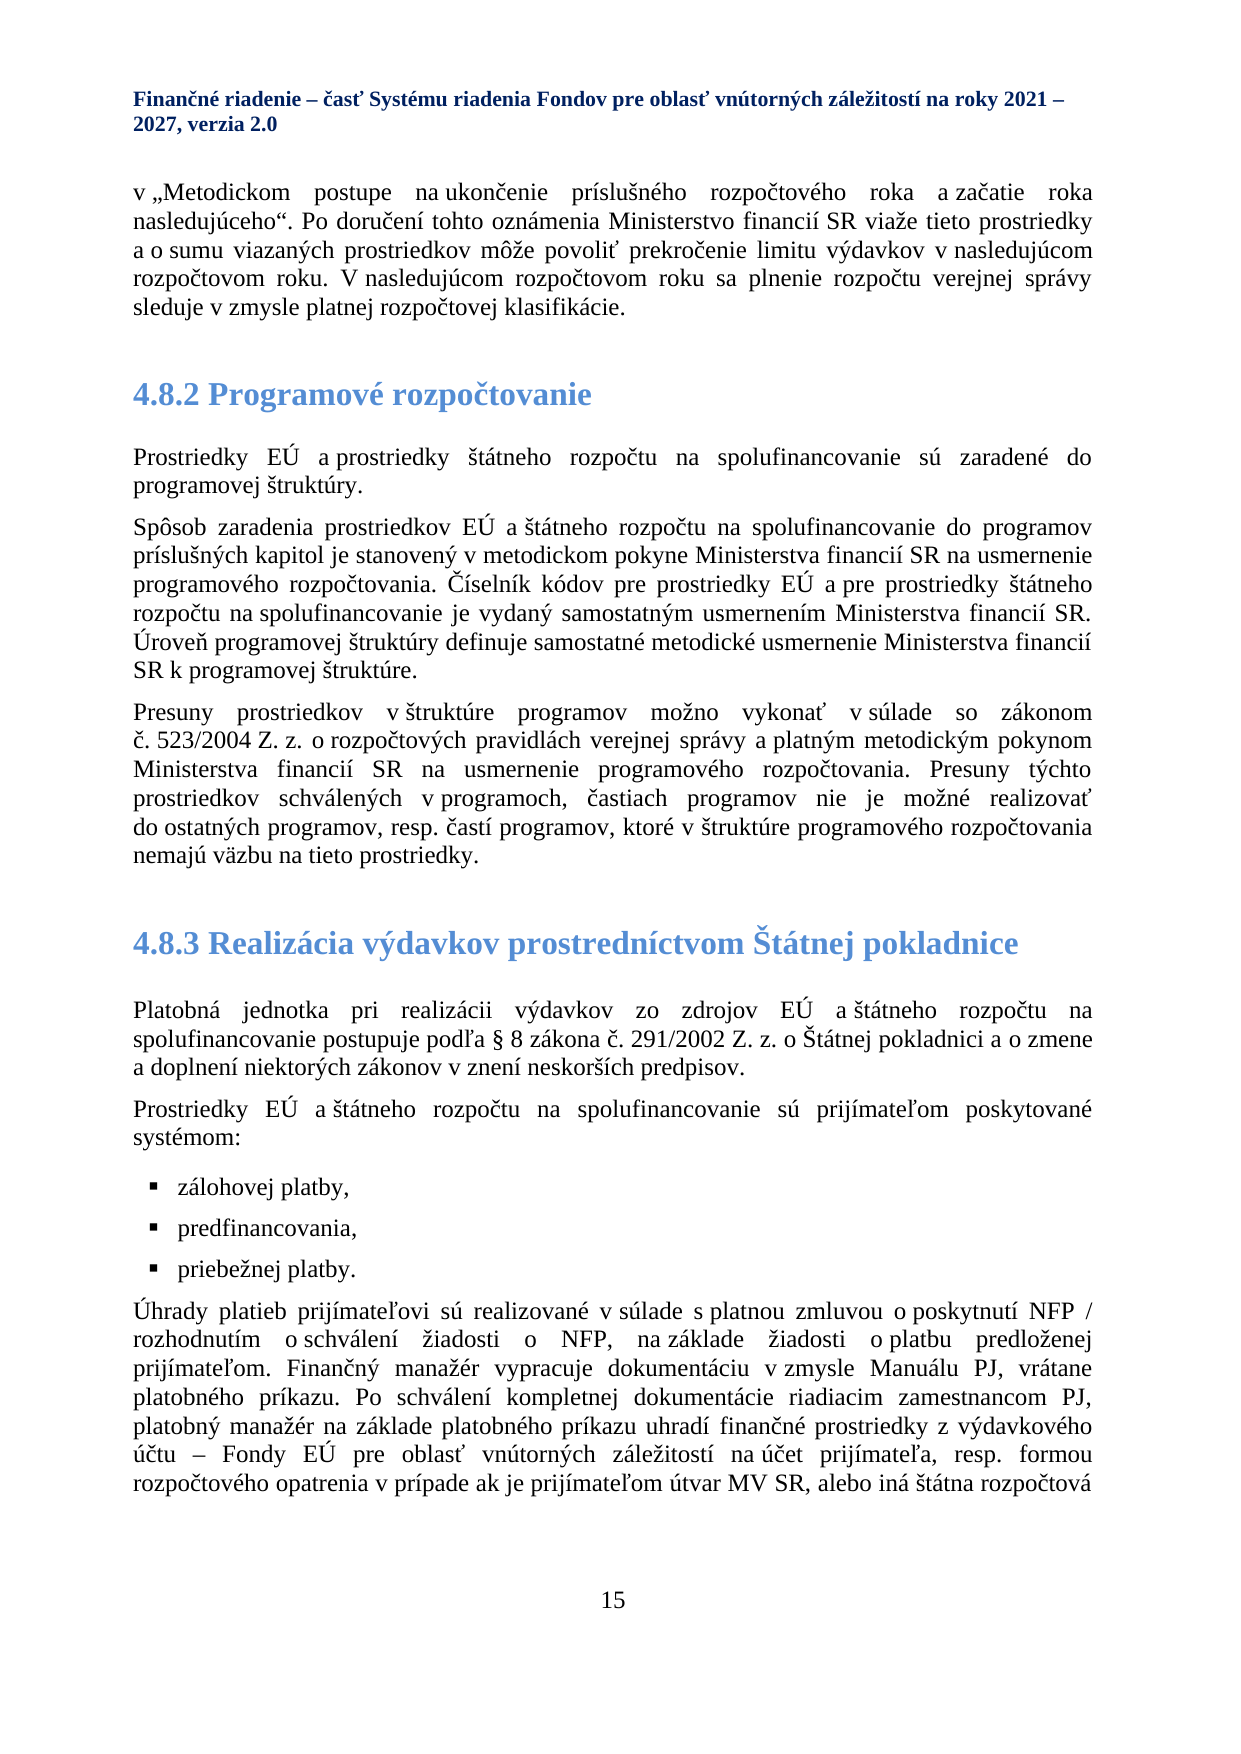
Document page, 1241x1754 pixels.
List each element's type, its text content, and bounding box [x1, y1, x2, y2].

text Spôsob zaradenia prostriedkov EÚ a štátneho rozpočtu na spolufinancovanie do programov príslušných kapitol je stanovený v metodickom pokyne Ministerstva financií SR na usmernenie programového rozpočtovania. Číselník kódov pre prostriedky EÚ a pre prostriedky štátneho rozpočtu na spolufinancovanie je vydaný samostatným usmernením Ministerstva financií SR. Úroveň programovej štruktúry definuje samostatné metodické usmernenie Ministerstva financií SR k programovej štruktúre. [133, 512, 1093, 684]
text Presuny prostriedkov v štruktúre programov možno vykonať v súlade so zákonom č. 523/2004 Z. z. o rozpočtových pravidlách verejnej správy a platným metodickým pokynom Ministerstva financií SR na usmernenie programového rozpočtovania. Presuny týchto prostriedkov schválených v programoch, častiach programov nie je možné realizovať do ostatných programov, resp. častí programov, ktoré v štruktúre programového rozpočtovania nemajú väzbu na tieto prostriedky. [133, 697, 1093, 869]
text Platobná jednotka pri realizácii výdavkov zo zdrojov EÚ a štátneho rozpočtu na spolufinancovanie postupuje podľa § 8 zákona č. 291/2002 Z. z. o Štátnej pokladnici a o zmene a doplnení niektorých zákonov v znení neskorších predpisov. [133, 995, 1093, 1081]
list zálohovej platby, [148, 1172, 1093, 1201]
list predfinancovania, [148, 1213, 1093, 1242]
text Prostriedky EÚ a štátneho rozpočtu na spolufinancovanie sú prijímateľom poskytované systémom: [133, 1094, 1093, 1151]
subtitle Realizácia výdavkov prostredníctvom Štátnej pokladnice [133, 923, 1093, 961]
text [133, 1296, 1093, 1497]
text Prostriedky EÚ a prostriedky štátneho rozpočtu na spolufinancovanie sú zaradené do programovej štruktúry. [133, 442, 1093, 499]
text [133, 177, 1093, 321]
subtitle Programové rozpočtovanie [133, 375, 1093, 413]
list priebežnej platby. [148, 1254, 1093, 1283]
